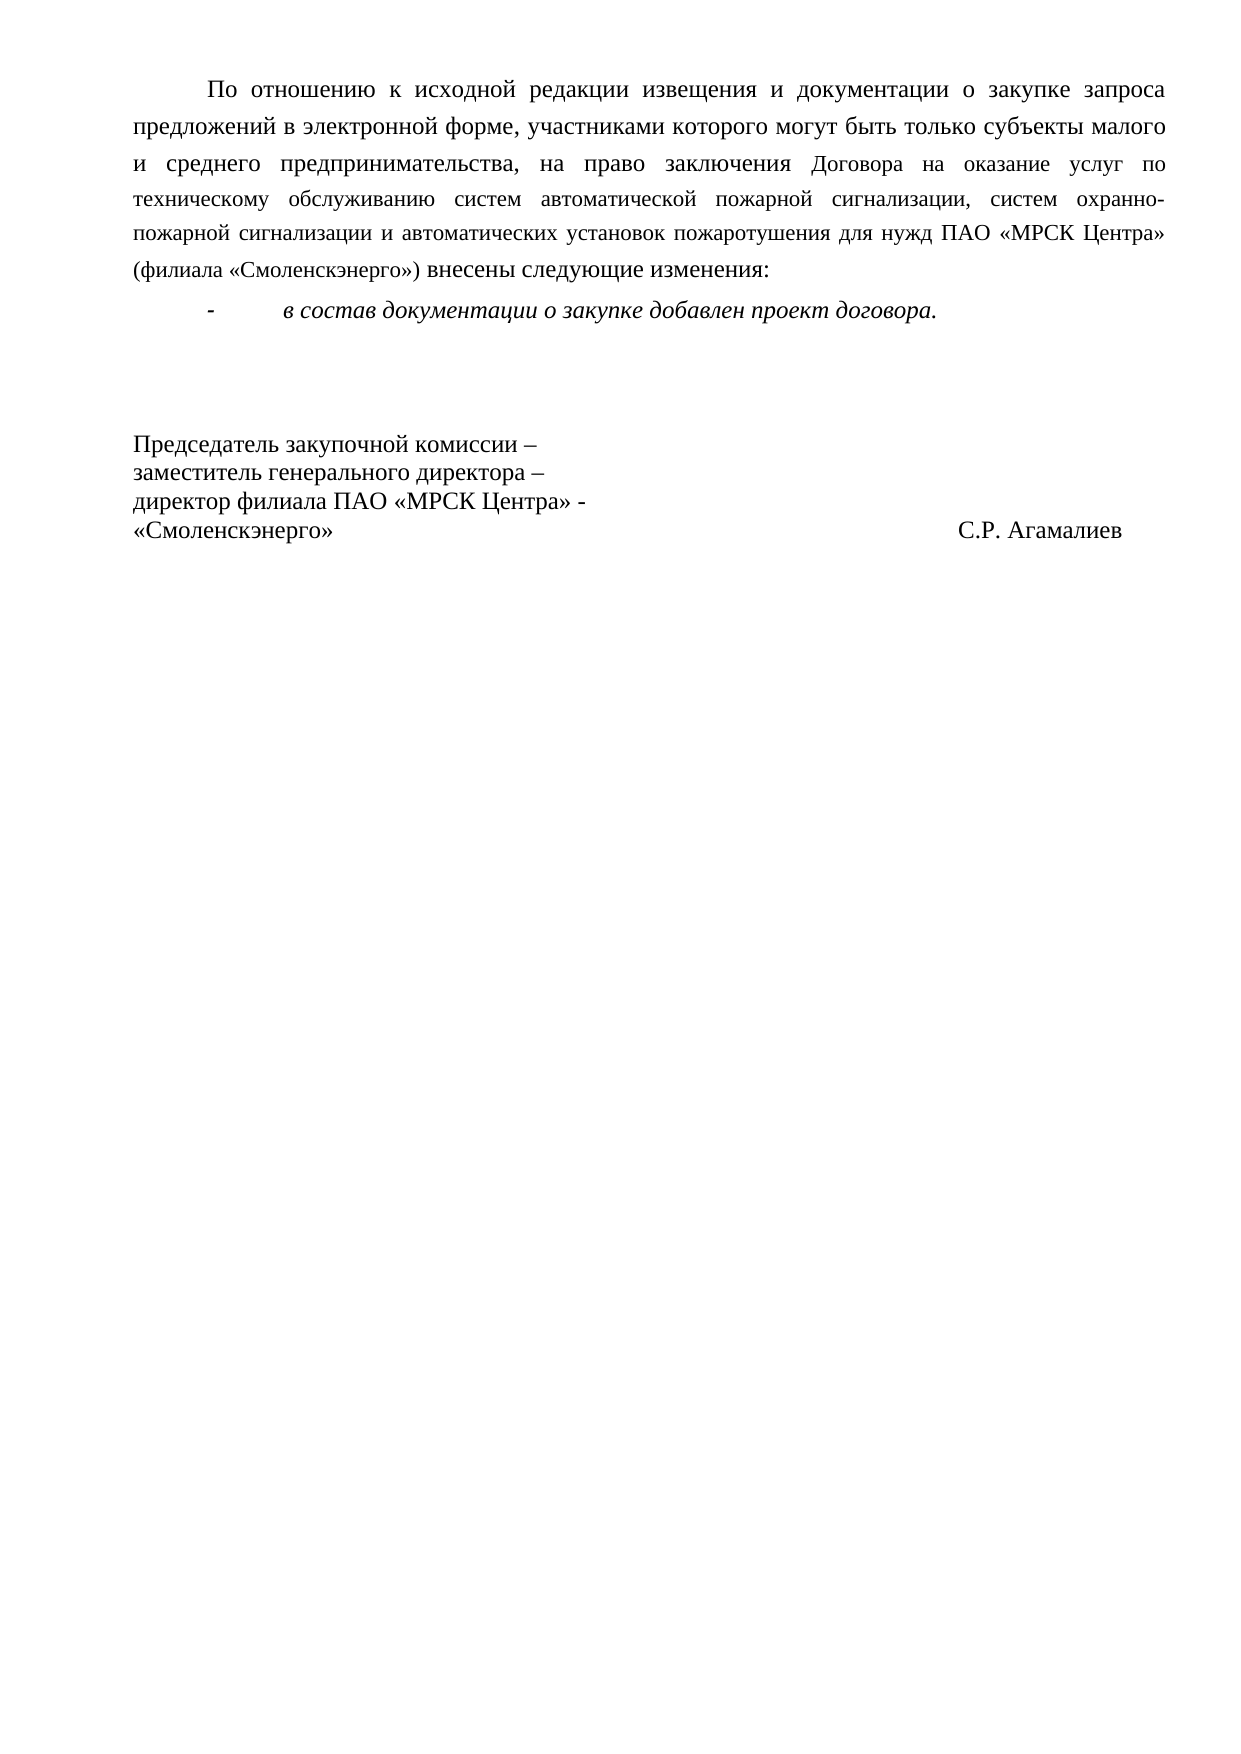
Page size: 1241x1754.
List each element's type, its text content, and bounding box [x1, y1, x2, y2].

list в состав документации о закупке добавлен проект договора. [133, 291, 1167, 325]
text директор филиала ПАО «МРСК Центра» - [133, 486, 1167, 515]
text Председатель закупочной комиссии – [133, 429, 1167, 457]
text заместитель генерального директора – [133, 457, 1167, 486]
text По отношению к исходной редакции извещения и документации о закупке запроса предложений в электронной форме, участниками которого могут быть только субъекты малого и среднего предпринимательства, на право заключения Договора на оказание услуг по техническому обслуживанию систем автоматической пожарной сигнализации, систем охранно-пожарной сигнализации и автоматических установок пожаротушения для нужд ПАО «МРСК Центра» (филиала «Смоленскэнерго») внесены следующие изменения: [133, 74, 1167, 283]
text «Смоленскэнерго» С.Р. Агамалиев [133, 515, 1167, 544]
